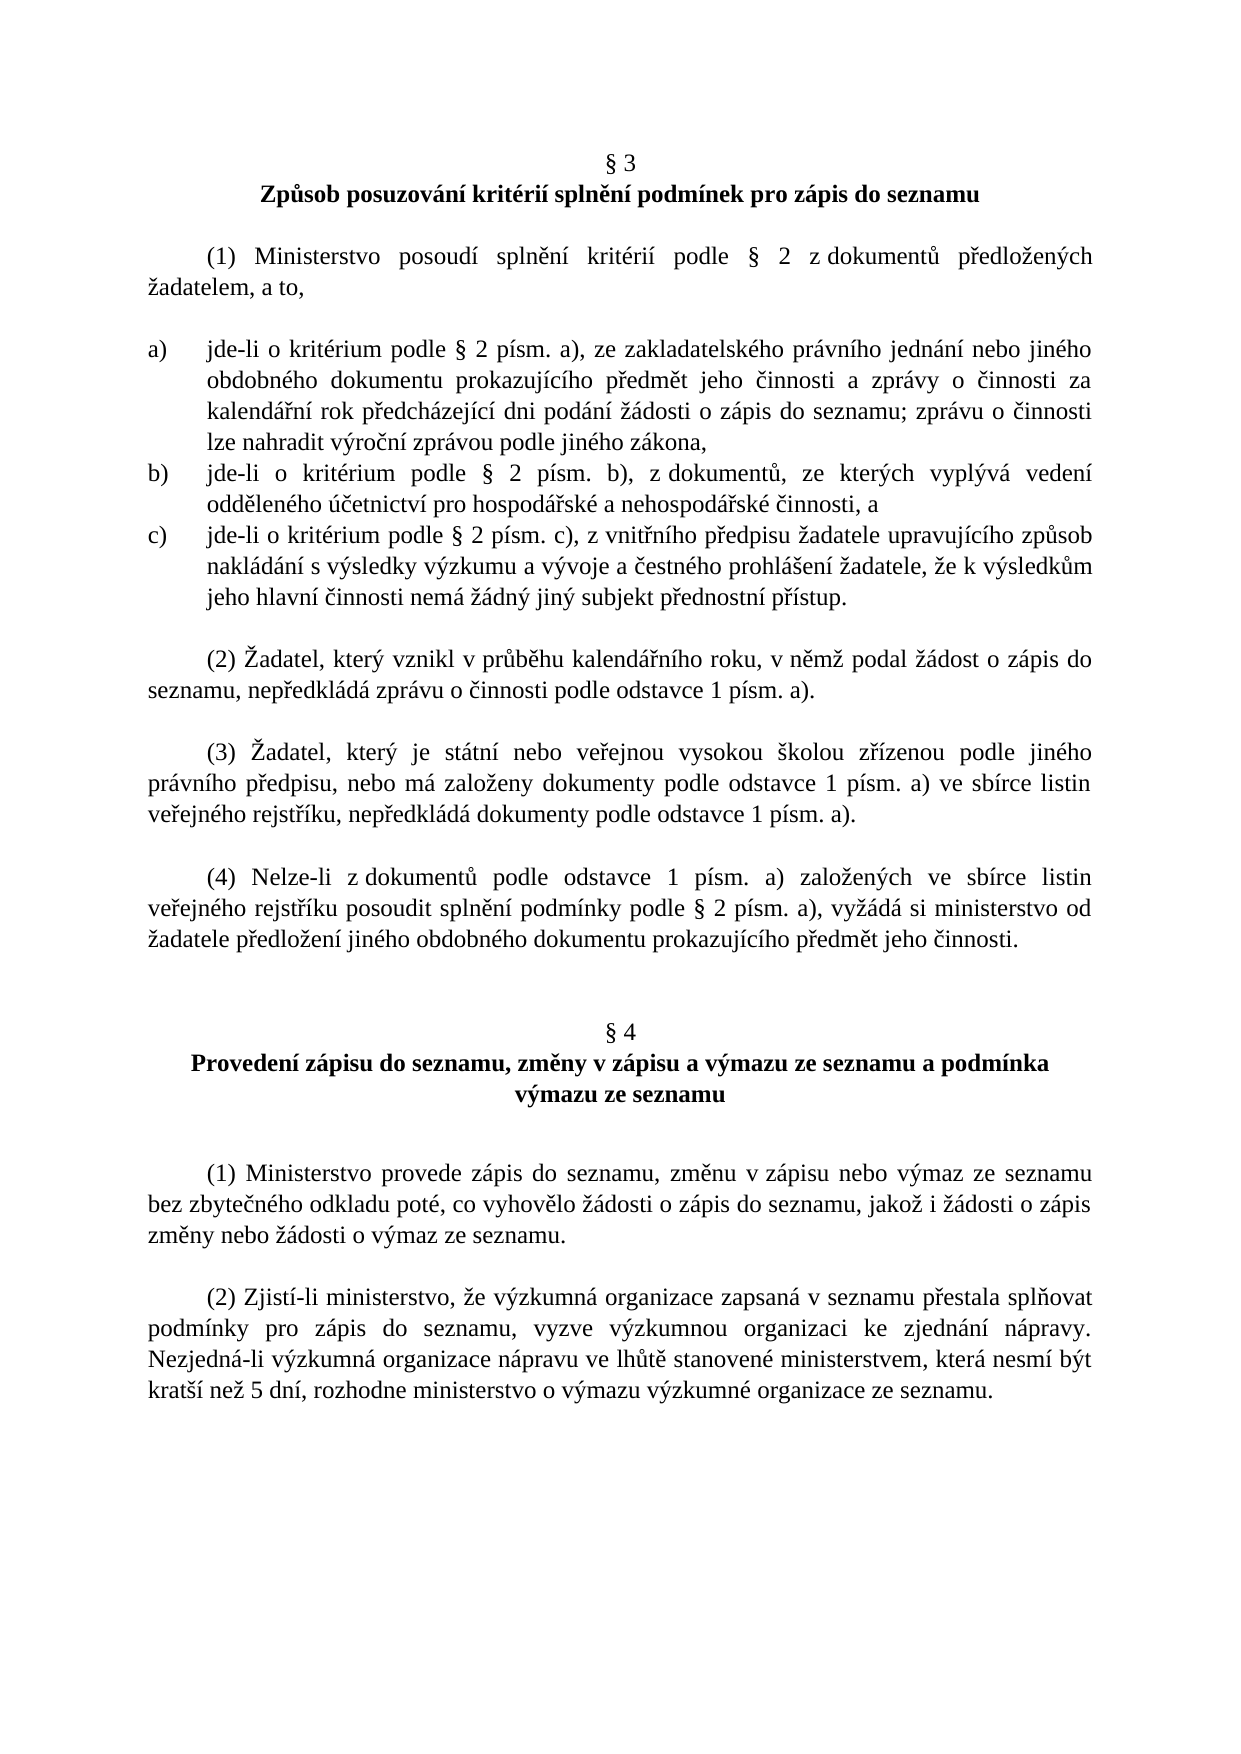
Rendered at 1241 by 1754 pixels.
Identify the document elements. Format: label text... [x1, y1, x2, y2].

text (2) Žadatel, který vznikl v průběhu kalendářního roku, v němž podal žádost o zápis do seznamu, nepředkládá zprávu o činnosti podle odstavce 1 písm. a). [148, 644, 1093, 704]
text (1) Ministerstvo posoudí splnění kritérií podle § 2 z dokumentů předložených žadatelem, a to, [148, 241, 1093, 301]
text § 3 [148, 148, 1093, 176]
text (4) Nelze-li z dokumentů podle odstavce 1 písm. a) založených ve sbírce listin veřejného rejstříku posoudit splnění podmínky podle § 2 písm. a), vyžádá si ministerstvo od žadatele předložení jiného obdobného dokumentu prokazujícího předmět jeho činnosti. [148, 862, 1093, 952]
text b) jde-li o kritérium podle § 2 písm. b), z dokumentů, ze kterých vyplývá vedení odděleného účetnictví pro hospodářské a nehospodářské činnosti, a [148, 458, 1093, 518]
text § 4 [148, 1017, 1093, 1046]
text a) jde-li o kritérium podle § 2 písm. a), ze zakladatelského právního jednání nebo jiného obdobného dokumentu prokazujícího předmět jeho činnosti a zprávy o činnosti za kalendářní rok předcházející dni podání žádosti o zápis do seznamu; zprávu o činnosti lze nahradit výroční zprávou podle jiného zákona, [148, 334, 1093, 456]
list Provedení zápisu do seznamu, změny v zápisu a výmazu ze seznamu a podmínka výmazu ze seznamu [148, 1048, 1093, 1108]
text Způsob posuzování kritérií splnění podmínek pro zápis do seznamu [148, 179, 1093, 207]
text (3) Žadatel, který je státní nebo veřejnou vysokou školou zřízenou podle jiného právního předpisu, nebo má založeny dokumenty podle odstavce 1 písm. a) ve sbírce listin veřejného rejstříku, nepředkládá dokumenty podle odstavce 1 písm. a). [148, 737, 1093, 828]
text c) jde-li o kritérium podle § 2 písm. c), z vnitřního předpisu žadatele upravujícího způsob nakládání s výsledky výzkumu a vývoje a čestného prohlášení žadatele, že k výsledkům jeho hlavní činnosti nemá žádný jiný subjekt přednostní přístup. [148, 520, 1093, 611]
text (1) Ministerstvo provede zápis do seznamu, změnu v zápisu nebo výmaz ze seznamu bez zbytečného odkladu poté, co vyhovělo žádosti o zápis do seznamu, jakož i žádosti o zápis změny nebo žádosti o výmaz ze seznamu. [148, 1158, 1093, 1248]
text (2) Zjistí-li ministerstvo, že výzkumná organizace zapsaná v seznamu přestala splňovat podmínky pro zápis do seznamu, vyzve výzkumnou organizaci ke zjednání nápravy. Nezjedná-li výzkumná organizace nápravu ve lhůtě stanovené ministerstvem, která nesmí být kratší než 5 dní, rozhodne ministerstvo o výmazu výzkumné organizace ze seznamu. [148, 1282, 1093, 1404]
